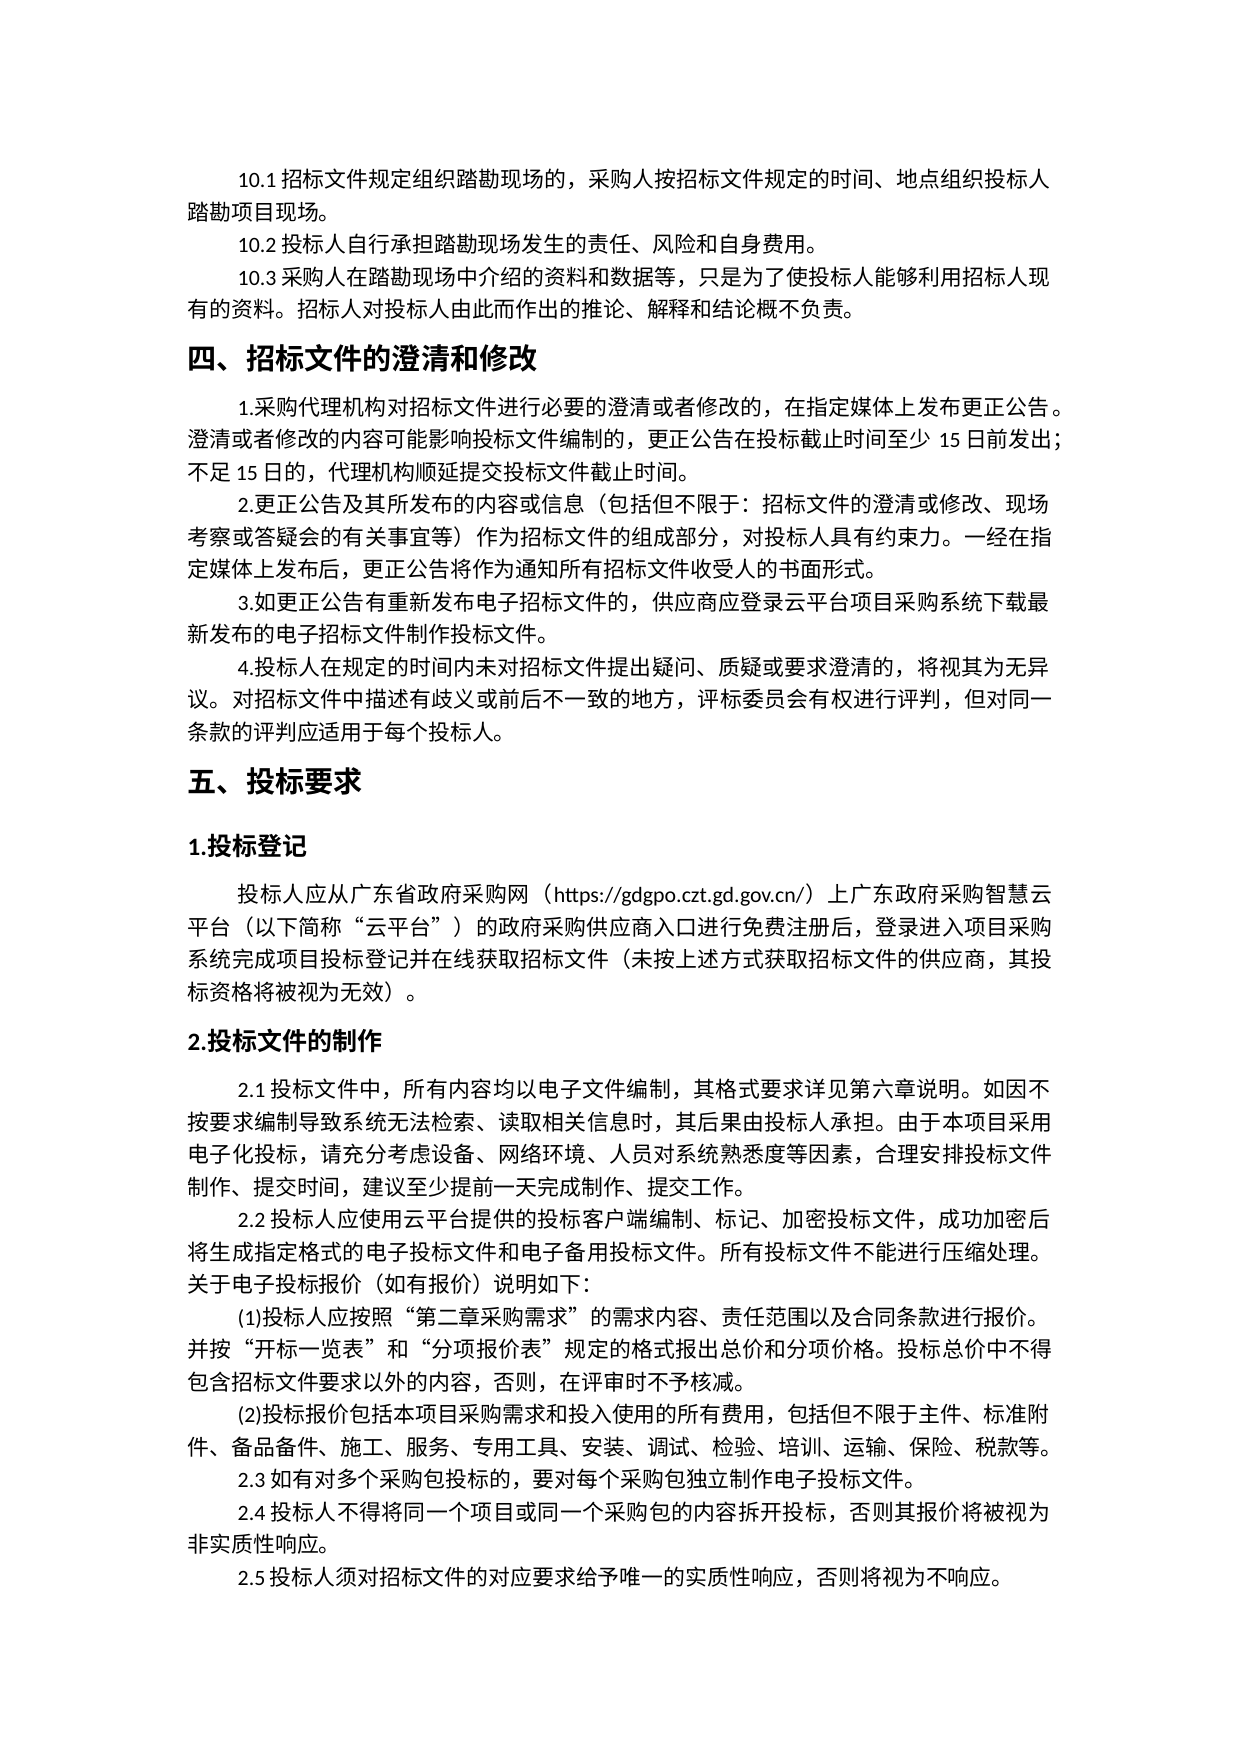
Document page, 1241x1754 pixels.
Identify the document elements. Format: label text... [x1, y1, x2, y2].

text 4.投标人在规定的时间内未对招标文件提出疑问、质疑或要求澄清的，将视其为无异议。对招标文件中描述有歧义或前后不一致的地方，评标委员会有权进行评判，但对同一条款的评判应适用于每个投标人。 [187, 649, 1053, 747]
text 3.如更正公告有重新发布电子招标文件的，供应商应登录云平台项目采购系统下载最新发布的电子招标文件制作投标文件。 [187, 584, 1053, 649]
text 2.更正公告及其所发布的内容或信息（包括但不限于：招标文件的澄清或修改、现场考察或答疑会的有关事宜等）作为招标文件的组成部分，对投标人具有约束力。一经在指定媒体上发布后，更正公告将作为通知所有招标文件收受人的书面形式。 [187, 487, 1053, 584]
text 2.2投标人应使用云平台提供的投标客户端编制、标记、加密投标文件，成功加密后将生成指定格式的电子投标文件和电子备用投标文件。所有投标文件不能进行压缩处理。关于电子投标报价（如有报价）说明如下： [187, 1202, 1053, 1299]
text 10.2投标人自行承担踏勘现场发生的责任、风险和自身费用。 [187, 227, 1053, 259]
text 10.1招标文件规定组织踏勘现场的，采购人按招标文件规定的时间、地点组织投标人踏勘项目现场。 [187, 162, 1053, 227]
text 2.3 如有对多个采购包投标的，要对每个采购包独立制作电子投标文件。 [187, 1462, 1053, 1494]
text 2.1投标文件中，所有内容均以电子文件编制，其格式要求详见第六章说明。如因不按要求编制导致系统无法检索、读取相关信息时，其后果由投标人承担。由于本项目采用电子化投标，请充分考虑设备、网络环境、人员对系统熟悉度等因素，合理安排投标文件制作、提交时间，建议至少提前一天完成制作、提交工作。 [187, 1072, 1053, 1202]
text 1.采购代理机构对招标文件进行必要的澄清或者修改的，在指定媒体上发布更正公告。澄清或者修改的内容可能影响投标文件编制的，更正公告在投标截止时间至少15日前发出；不足15日的，代理机构顺延提交投标文件截止时间。 [187, 389, 1053, 487]
text 2.投标文件的制作 [187, 1007, 1053, 1072]
text 2.5投标人须对招标文件的对应要求给予唯一的实质性响应，否则将视为不响应。 [187, 1559, 1053, 1592]
text 四、招标文件的澄清和修改 [187, 324, 1053, 389]
text (1)投标人应按照“第二章采购需求”的需求内容、责任范围以及合同条款进行报价。并按“开标一览表”和“分项报价表”规定的格式报出总价和分项价格。投标总价中不得包含招标文件要求以外的内容，否则，在评审时不予核减。 [187, 1299, 1053, 1397]
text 投标人应从广东省政府采购网（https://gdgpo.czt.gd.gov.cn/）上广东政府采购智慧云平台（以下简称“云平台”）的政府采购供应商入口进行免费注册后，登录进入项目采购系统完成项目投标登记并在线获取招标文件（未按上述方式获取招标文件的供应商，其投标资格将被视为无效）。 [187, 877, 1053, 1007]
text (2)投标报价包括本项目采购需求和投入使用的所有费用，包括但不限于主件、标准附件、备品备件、施工、服务、专用工具、安装、调试、检验、培训、运输、保险、税款等。 [187, 1397, 1053, 1462]
text 2.4投标人不得将同一个项目或同一个采购包的内容拆开投标，否则其报价将被视为非实质性响应。 [187, 1494, 1053, 1559]
text 10.3采购人在踏勘现场中介绍的资料和数据等，只是为了使投标人能够利用招标人现有的资料。招标人对投标人由此而作出的推论、解释和结论概不负责。 [187, 259, 1053, 324]
text 五、投标要求 [187, 747, 1053, 812]
text 1.投标登记 [187, 812, 1053, 877]
